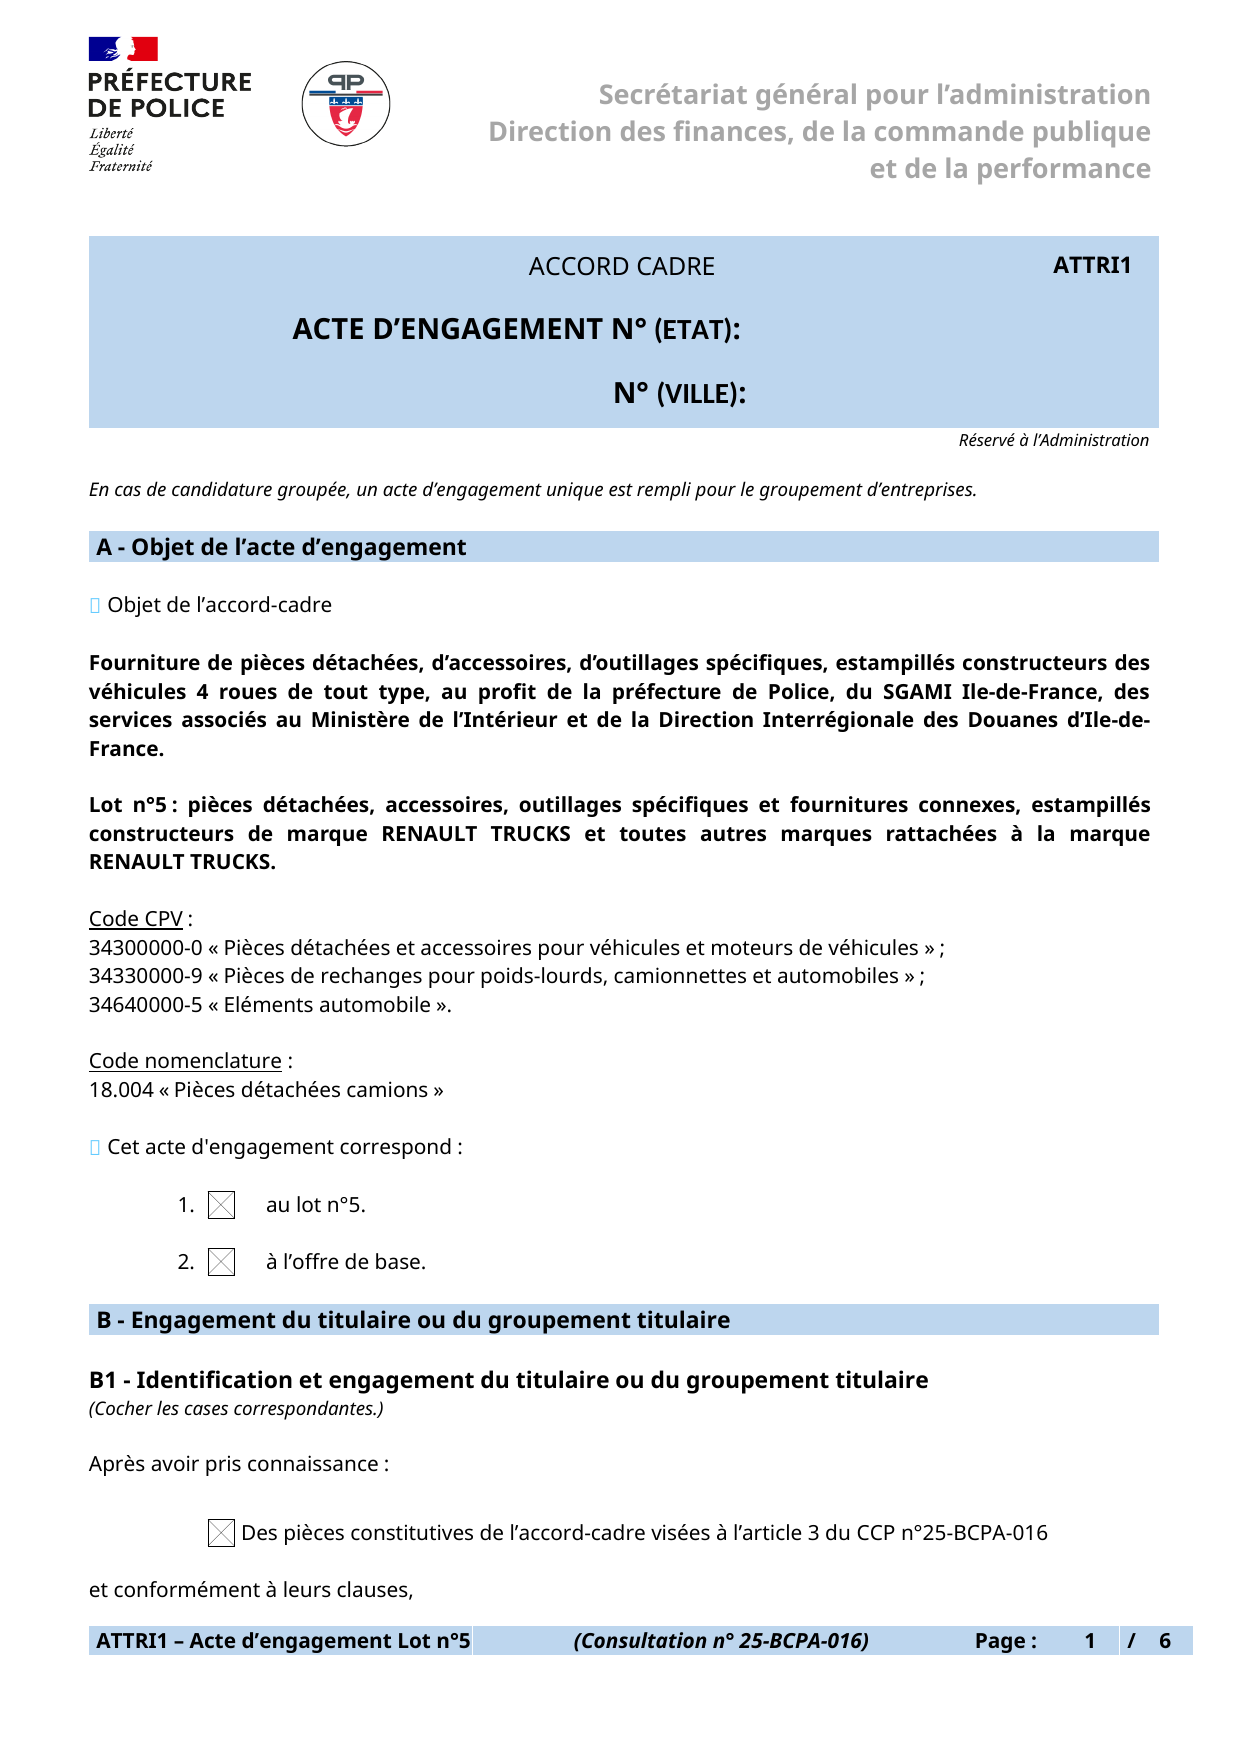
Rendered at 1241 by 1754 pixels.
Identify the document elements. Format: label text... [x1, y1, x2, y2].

table_header A - Objet de l’acte d’engagement [89, 531, 1159, 562]
subtitle B1 - Identification et engagement du titulaire ou du groupement titulaire [89, 1364, 1152, 1395]
text 34300000-0 « Pièces détachées et accessoires pour véhicules et moteurs de véhicules » ; [89, 933, 1152, 961]
text  Cet acte d'engagement correspond : [89, 1132, 1152, 1162]
text 18.004 « Pièces détachées camions » [89, 1075, 1122, 1103]
table_header B - Engagement du titulaire ou du groupement titulaire [89, 1304, 1159, 1335]
text Fourniture de pièces détachées, d’accessoires, d’outillages spécifiques, estampillés constructeurs des véhicules 4 roues de tout type, au profit de la préfecture de Police, du SGAMI Ile-de-France, des services associés au Ministère de l’Intérieur et de la Direction Interrégionale des Douanes d’Ile-de-France. [89, 648, 1152, 762]
text Code CPV : [89, 904, 1152, 933]
text En cas de candidature groupée, un acte d’engagement unique est rempli pour le groupement d’entreprises. [89, 477, 1152, 502]
text Réservé à l’Administration [89, 428, 1152, 451]
text Après avoir pris connaissance : [89, 1449, 1152, 1477]
text Des pièces constitutives de l’accord-cadre visées à l’article 3 du CCP n°25-BCPA-016 [177, 1518, 1152, 1547]
text et conformément à leurs clauses, [89, 1575, 1152, 1604]
list au lot n°5. [177, 1190, 1152, 1219]
table_header ACCORD CADRE ACTE D’ENGAGEMENT N° (ETAT): N° (VILLE): [89, 236, 1026, 428]
list à l’offre de base. [177, 1247, 1152, 1276]
text 34330000-9 « Pièces de rechanges pour poids-lourds, camionnettes et automobiles » ; [89, 961, 1152, 990]
text (Cocher les cases correspondantes.) [89, 1395, 1152, 1421]
text  Objet de l’accord-cadre [89, 590, 1152, 620]
table_header ATTRI1 [1026, 236, 1159, 428]
text Secrétariat général pour l’administration [415, 76, 1152, 113]
picture [63, 12, 415, 195]
text Code nomenclature : [89, 1047, 1152, 1075]
text Lot n°5 : pièces détachées, accessoires, outillages spécifiques et fournitures connexes, estampillés constructeurs de marque RENAULT TRUCKS et toutes autres marques rattachées à la marque RENAULT TRUCKS. [89, 791, 1152, 876]
text et de la performance [415, 149, 1152, 186]
text Direction des finances, de la commande publique [415, 113, 1152, 149]
text 34640000-5 « Eléments automobile ». [89, 990, 1152, 1018]
